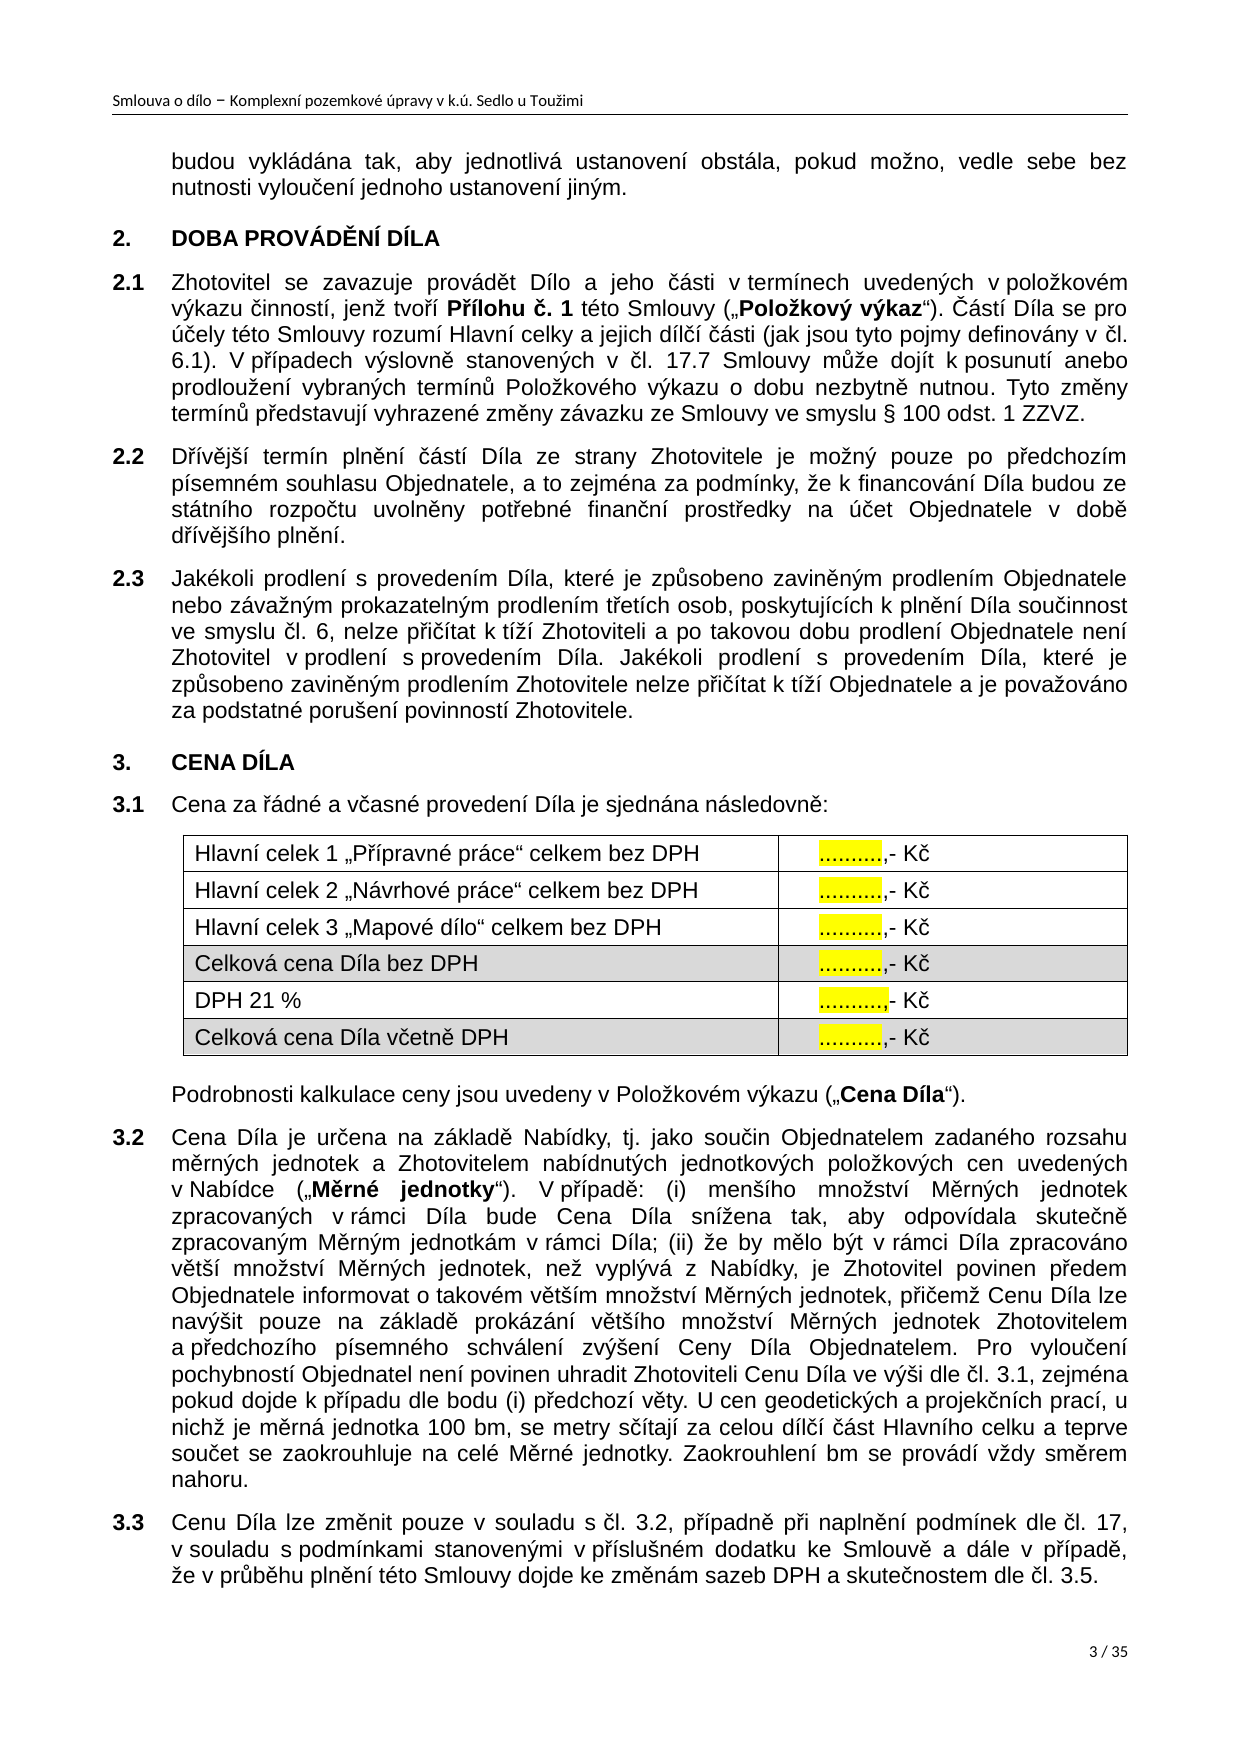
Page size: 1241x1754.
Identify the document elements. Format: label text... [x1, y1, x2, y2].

table_cell Celková cena Díla včetně DPH [184, 1019, 778, 1054]
text Cena Díla je určena na základě Nabídky, tj. jako součin Objednatelem zadaného rozsahu měrných jednotek a Zhotovitelem nabídnutých jednotkových položkových cen uvedených v Nabídce („Měrné jednotky“). V případě: (i) menšího množství Měrných jednotek zpracovaných v rámci Díla bude Cena Díla snížena tak, aby odpovídala skutečně zpracovaným Měrným jednotkám v rámci Díla; (ii) že by mělo být v rámci Díla zpracováno větší množství Měrných jednotek, než vyplývá z Nabídky, je Zhotovitel povinen předem Objednatele informovat o takovém větším množství Měrných jednotek, přičemž Cenu Díla lze navýšit pouze na základě prokázání většího množství Měrných jednotek Zhotovitelem a předchozího písemného schválení zvýšení Ceny Díla Objednatelem. Pro vyloučení pochybností Objednatel není povinen uhradit Zhotoviteli Cenu Díla ve výši dle čl. 3.1, zejména pokud dojde k případu dle bodu (i) předchozí věty. U cen geodetických a projekčních prací, u nichž je měrná jednotka 100 bm, se metry sčítají za celou dílčí část Hlavního celku a teprve součet se zaokrouhluje na celé Měrné jednotky. Zaokrouhlení bm se provádí vždy směrem nahoru. [112, 1123, 1128, 1492]
text Cena za řádné a včasné provedení Díla je sjednána následovně: [112, 791, 1128, 818]
table_header ..........,- Kč [779, 836, 1127, 871]
text Jakékoli prodlení s provedením Díla, které je způsobeno zaviněným prodlením Objednatele nebo závažným prokazatelným prodlením třetích osob, poskytujících k plnění Díla součinnost ve smyslu čl. 6, nelze přičítat k tíží Zhotoviteli a po takovou dobu prodlení Objednatele není Zhotovitel v prodlení s provedením Díla. Jakékoli prodlení s provedením Díla, které je způsobeno zaviněným prodlením Zhotovitele nelze přičítat k tíží Objednatele a je považováno za podstatné porušení povinností Zhotovitele. [112, 565, 1128, 723]
table_cell DPH 21 % [184, 982, 778, 1018]
text Dřívější termín plnění částí Díla ze strany Zhotovitele je možný pouze po předchozím písemném souhlasu Objednatele, a to zejména za podmínky, že k financování Díla budou ze státního rozpočtu uvolněny potřebné finanční prostředky na účet Objednatele v době dřívějšího plnění. [112, 443, 1128, 549]
table_cell Hlavní celek 2 „Návrhové práce“ celkem bez DPH [184, 872, 778, 908]
list Podrobnosti kalkulace ceny jsou uvedeny v Položkovém výkazu („Cena Díla“). [171, 1081, 1128, 1107]
table_cell ..........,- Kč [779, 946, 1127, 981]
table_cell ..........,- Kč [779, 982, 1127, 1018]
text Cena díla [112, 748, 1128, 775]
table_cell ..........,- Kč [779, 872, 1127, 908]
text Cenu Díla lze změnit pouze v souladu s čl. 3.2, případně při naplnění podmínek dle čl. 17, v souladu s podmínkami stanovenými v příslušném dodatku ke Smlouvě a dále v případě, že v průběhu plnění této Smlouvy dojde ke změnám sazeb DPH a skutečnostem dle čl. 3.6. [112, 1509, 1128, 1588]
text Doba PROVÁDĚNÍ díla [112, 225, 1128, 252]
table_cell ..........,- Kč [779, 909, 1127, 944]
table_cell Hlavní celek 3 „Mapové dílo“ celkem bez DPH [184, 909, 778, 944]
text Zhotovitel se zavazuje provádět Dílo a jeho části v termínech uvedených v položkovém výkazu činností, jenž tvoří Přílohu č. 1 této Smlouvy („Položkový výkaz“). Částí Díla se pro účely této Smlouvy rozumí Hlavní celky a jejich dílčí části (jak jsou tyto pojmy definovány v čl. 6.1). V případech výslovně stanovených v čl. 17.7 Smlouvy může dojít k posunutí anebo prodloužení vybraných termínů Položkového výkazu o dobu nezbytně nutnou. Tyto změny termínů představují vyhrazené změny závazku ze Smlouvy ve smyslu § 100 odst. 1 ZZVZ. [112, 268, 1128, 427]
table_cell Celková cena Díla bez DPH [184, 946, 778, 981]
table_header Hlavní celek 1 „Přípravné práce“ celkem bez DPH [184, 836, 778, 871]
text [112, 148, 1128, 200]
table_cell ..........,- Kč [779, 1019, 1127, 1054]
